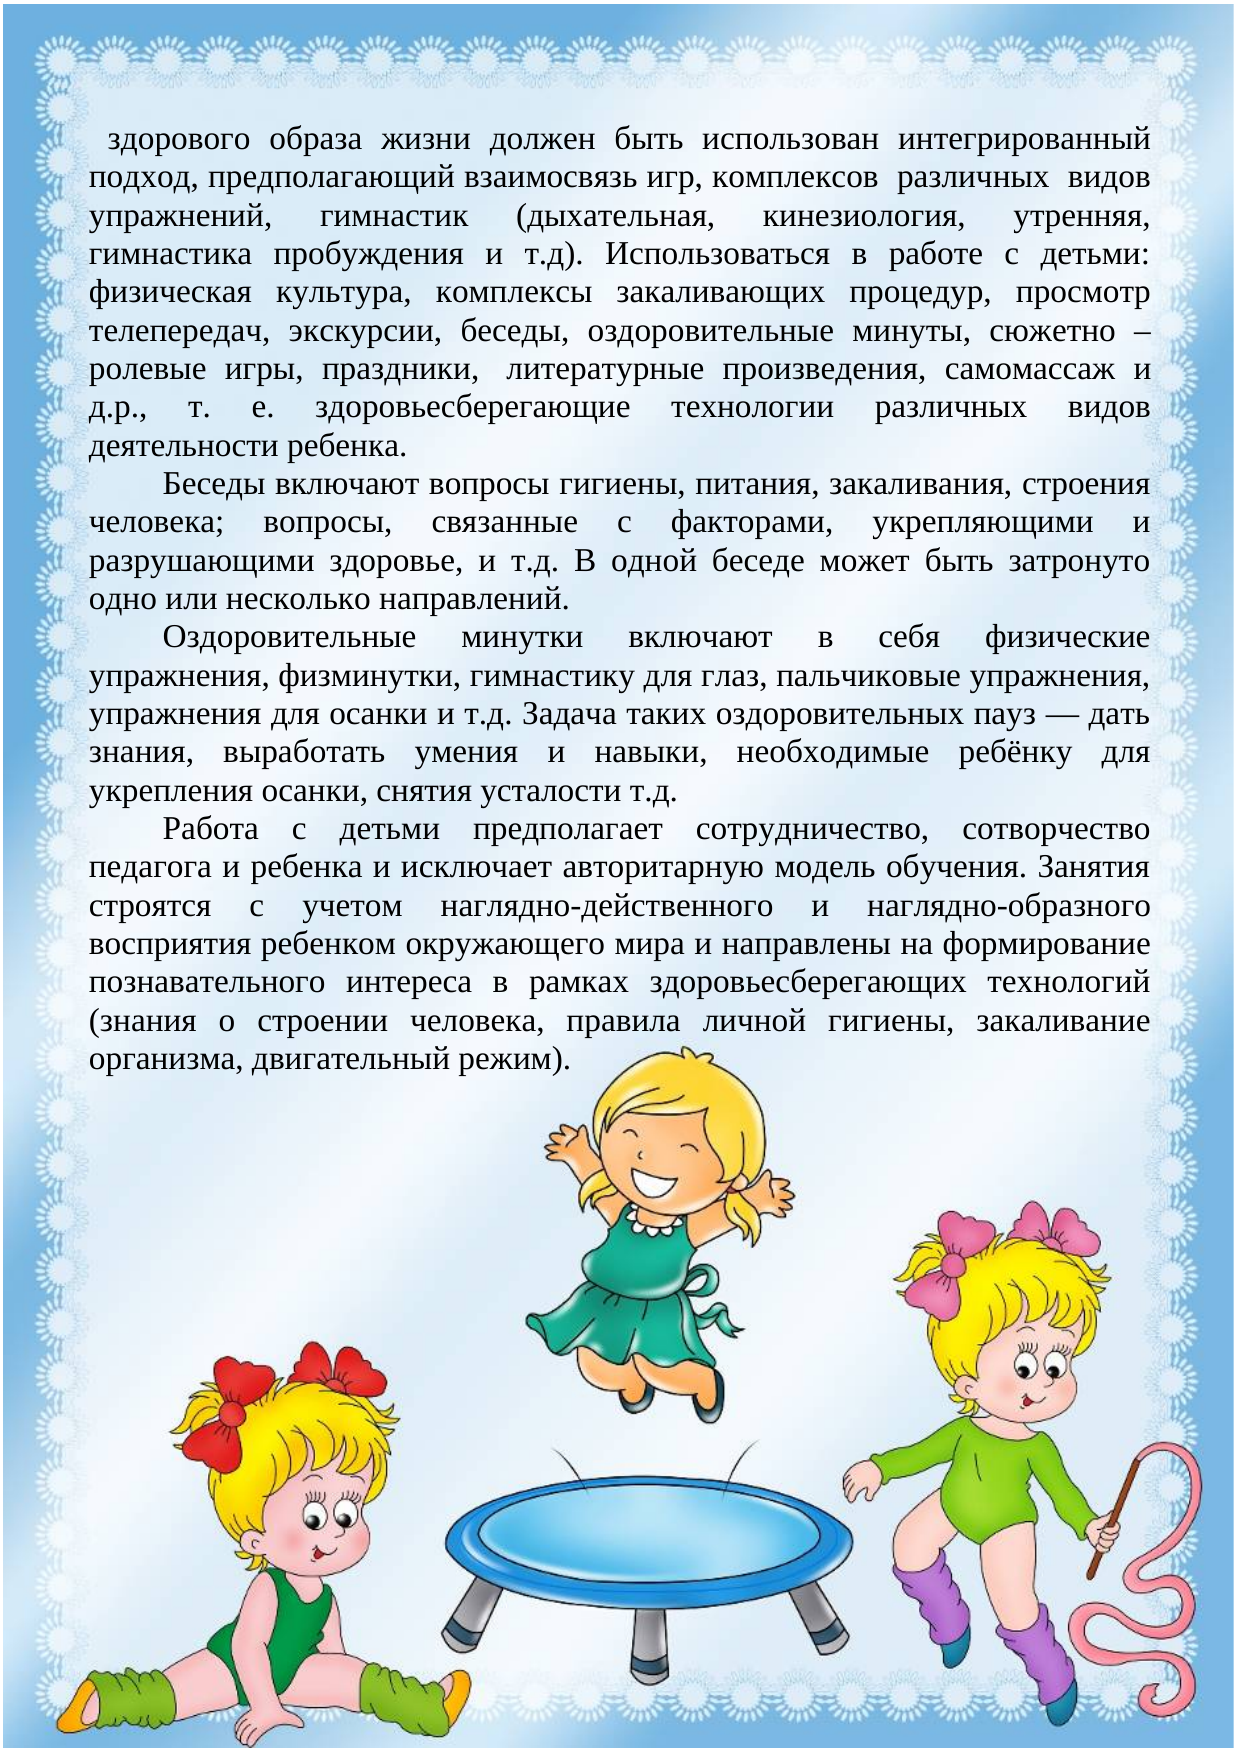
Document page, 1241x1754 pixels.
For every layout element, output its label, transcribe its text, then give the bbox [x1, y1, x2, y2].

picture [3, 4, 1234, 1748]
text здорового образа жизни должен быть использован интегрированный подход, предполагающий взаимосвязь игр, комплексов различных видов упражнений, гимнастик (дыхательная, кинезиология, утренняя, гимнастика пробуждения и т.д). Использоваться в работе с детьми: физическая культура, комплексы закаливающих процедур, просмотр телепередач, экскурсии, беседы, оздоровительные минуты, сюжетно – ролевые игры, праздники, литературные произведения, самомассаж и д.р., т. е. здоровьесберегающие технологии различных видов деятельности ребенка. [89, 118, 1152, 463]
text Работа с детьми предполагает сотрудничество, сотворчество педагога и ребенка и исключает авторитарную модель обучения. Занятия строятся с учетом наглядно-действенного и наглядно-образного восприятия ребенком окружающего мира и направлены на формирование познавательного интереса в рамках здоровьесберегающих технологий (знания о строении человека, правила личной гигиены, закаливание организма, двигательный режим). [89, 808, 1152, 1076]
text Беседы включают вопросы гигиены, питания, закаливания, строения человека; вопросы, связанные с факторами, укрепляющими и разрушающими здоровье, и т.д. В одной беседе может быть затронуто одно или несколько направлений. [89, 463, 1152, 616]
text Оздоровительные минутки включают в себя физические упражнения, физминутки, гимнастику для глаз, пальчиковые упражнения, упражнения для осанки и т.д. Задача таких оздоровительных пауз — дать знания, выработать умения и навыки, необходимые ребёнку для укрепления осанки, снятия усталости т.д. [89, 616, 1152, 808]
